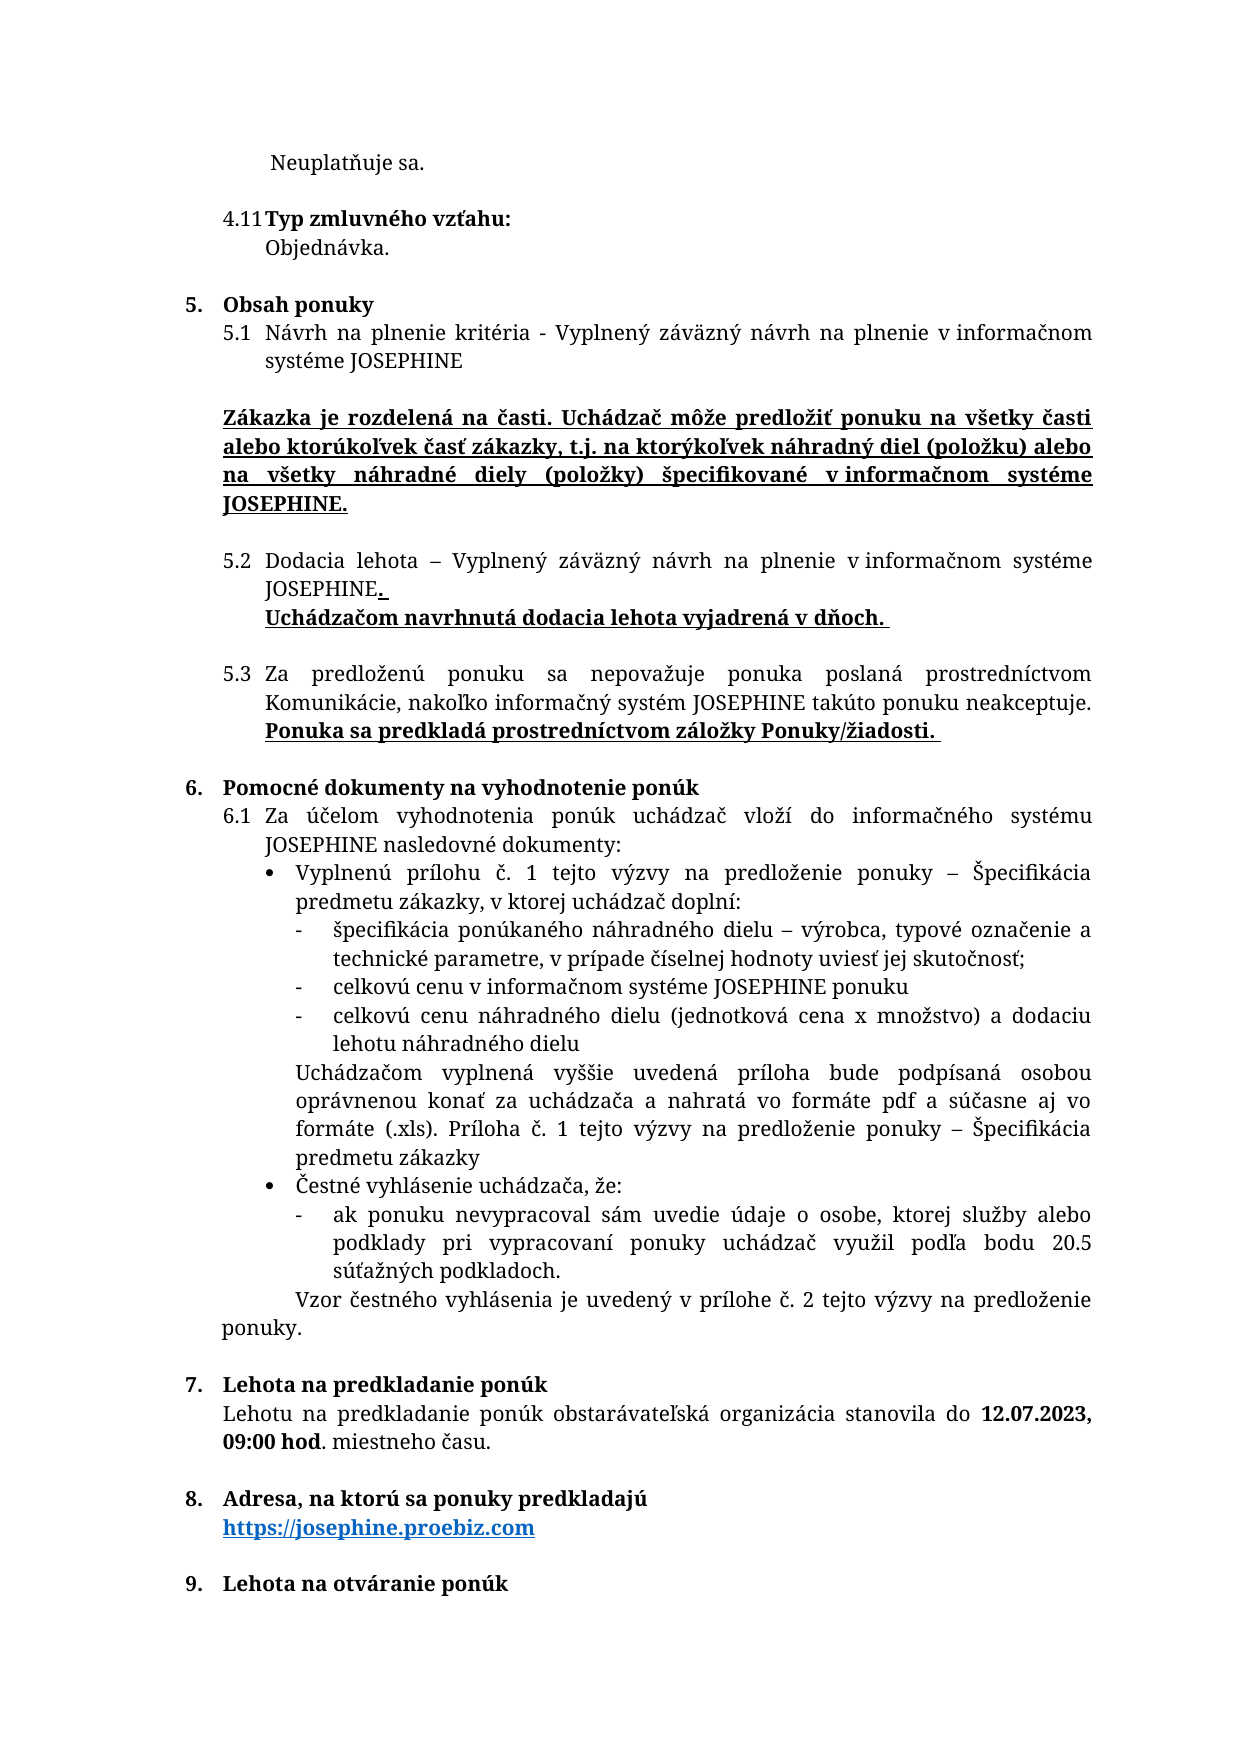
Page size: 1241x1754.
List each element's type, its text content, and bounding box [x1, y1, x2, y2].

text Uchádzačom vyplnená vyššie uvedená príloha bude podpísaná osobou oprávnenou konať za uchádzača a nahratá vo formáte pdf a súčasne aj vo formáte (.xls). Príloha č. 1 tejto výzvy na predloženie ponuky – Špecifikácia predmetu zákazky [295, 1058, 1093, 1171]
list Adresa, na ktorú sa ponuky predkladajú [185, 1484, 1093, 1513]
list Za účelom vyhodnotenia ponúk uchádzač vloží do informačného systému JOSEPHINE nasledovné dokumenty: [223, 802, 1093, 858]
list Zákazka je rozdelená na časti. Uchádzač môže predložiť ponuku na všetky časti alebo ktorúkoľvek časť zákazky, t.j. na ktorýkoľvek náhradný diel (položku) alebo na všetky náhradné diely (položky) špecifikované v informačnom systéme JOSEPHINE. [223, 403, 1093, 428]
list Neuplatňuje sa. [223, 148, 1093, 176]
list Lehota na predkladanie ponúk [185, 1370, 1093, 1399]
list Typ zmluvného vzťahu: [223, 204, 1093, 233]
list Dodacia lehota – Vyplnený záväzný návrh na plnenie v informačnom systéme JOSEPHINE. [223, 546, 1093, 603]
list Zákazka je rozdelená na časti. Uchádzač môže predložiť ponuku na všetky časti alebo ktorúkoľvek časť zákazky, t.j. na ktorýkoľvek náhradný diel (položku) alebo na všetky náhradné diely (položky) špecifikované v informačnom systéme JOSEPHINE. [223, 458, 1093, 484]
list Vyplnenú prílohu č. 1 tejto výzvy na predloženie ponuky – Špecifikácia predmetu zákazky, v ktorej uchádzač doplní: [266, 858, 1093, 915]
list celkovú cenu v informačnom systéme JOSEPHINE ponuku [295, 972, 1093, 1001]
list ak ponuku nevypracoval sám uvedie údaje o osobe, ktorej služby alebo podklady pri vypracovaní ponuky uchádzač využil podľa bodu 20.5 súťažných podkladoch. [295, 1200, 1093, 1285]
list Návrh na plnenie kritéria - Vyplnený záväzný návrh na plnenie v informačnom systéme JOSEPHINE [223, 318, 1093, 375]
list Zákazka je rozdelená na časti. Uchádzač môže predložiť ponuku na všetky časti alebo ktorúkoľvek časť zákazky, t.j. na ktorýkoľvek náhradný diel (položku) alebo na všetky náhradné diely (položky) špecifikované v informačnom systéme JOSEPHINE. [223, 486, 1093, 517]
list Uchádzačom navrhnutá dodacia lehota vyjadrená v dňoch. [265, 603, 1093, 631]
list celkovú cenu náhradného dielu (jednotková cena x množstvo) a dodaciu lehotu náhradného dielu [295, 1001, 1093, 1058]
list Lehotu na predkladanie ponúk obstarávateľská organizácia stanovila do 12.07.2023, 09:00 hod. miestneho času. [223, 1399, 1093, 1456]
list Zákazka je rozdelená na časti. Uchádzač môže predložiť ponuku na všetky časti alebo ktorúkoľvek časť zákazky, t.j. na ktorýkoľvek náhradný diel (položku) alebo na všetky náhradné diely (položky) špecifikované v informačnom systéme JOSEPHINE. [223, 429, 1093, 456]
list Čestné vyhlásenie uchádzača, že: [266, 1171, 1093, 1200]
text Vzor čestného vyhlásenia je uvedený v prílohe č. 2 tejto výzvy na predloženie ponuky. [221, 1285, 1093, 1342]
list Objednávka. [223, 233, 1093, 261]
list Za predloženú ponuku sa nepovažuje ponuka poslaná prostredníctvom Komunikácie, nakoľko informačný systém JOSEPHINE takúto ponuku neakceptuje. Ponuka sa predkladá prostredníctvom záložky Ponuky/žiadosti. [223, 659, 1093, 745]
list špecifikácia ponúkaného náhradného dielu – výrobca, typové označenie a technické parametre, v prípade číselnej hodnoty uviesť jej skutočnosť; [295, 915, 1093, 972]
list Obsah ponuky [185, 290, 1093, 318]
list https://josephine.proebiz.com [223, 1513, 1093, 1541]
list Lehota na otváranie ponúk [185, 1569, 1093, 1598]
list Pomocné dokumenty na vyhodnotenie ponúk [185, 773, 1093, 802]
